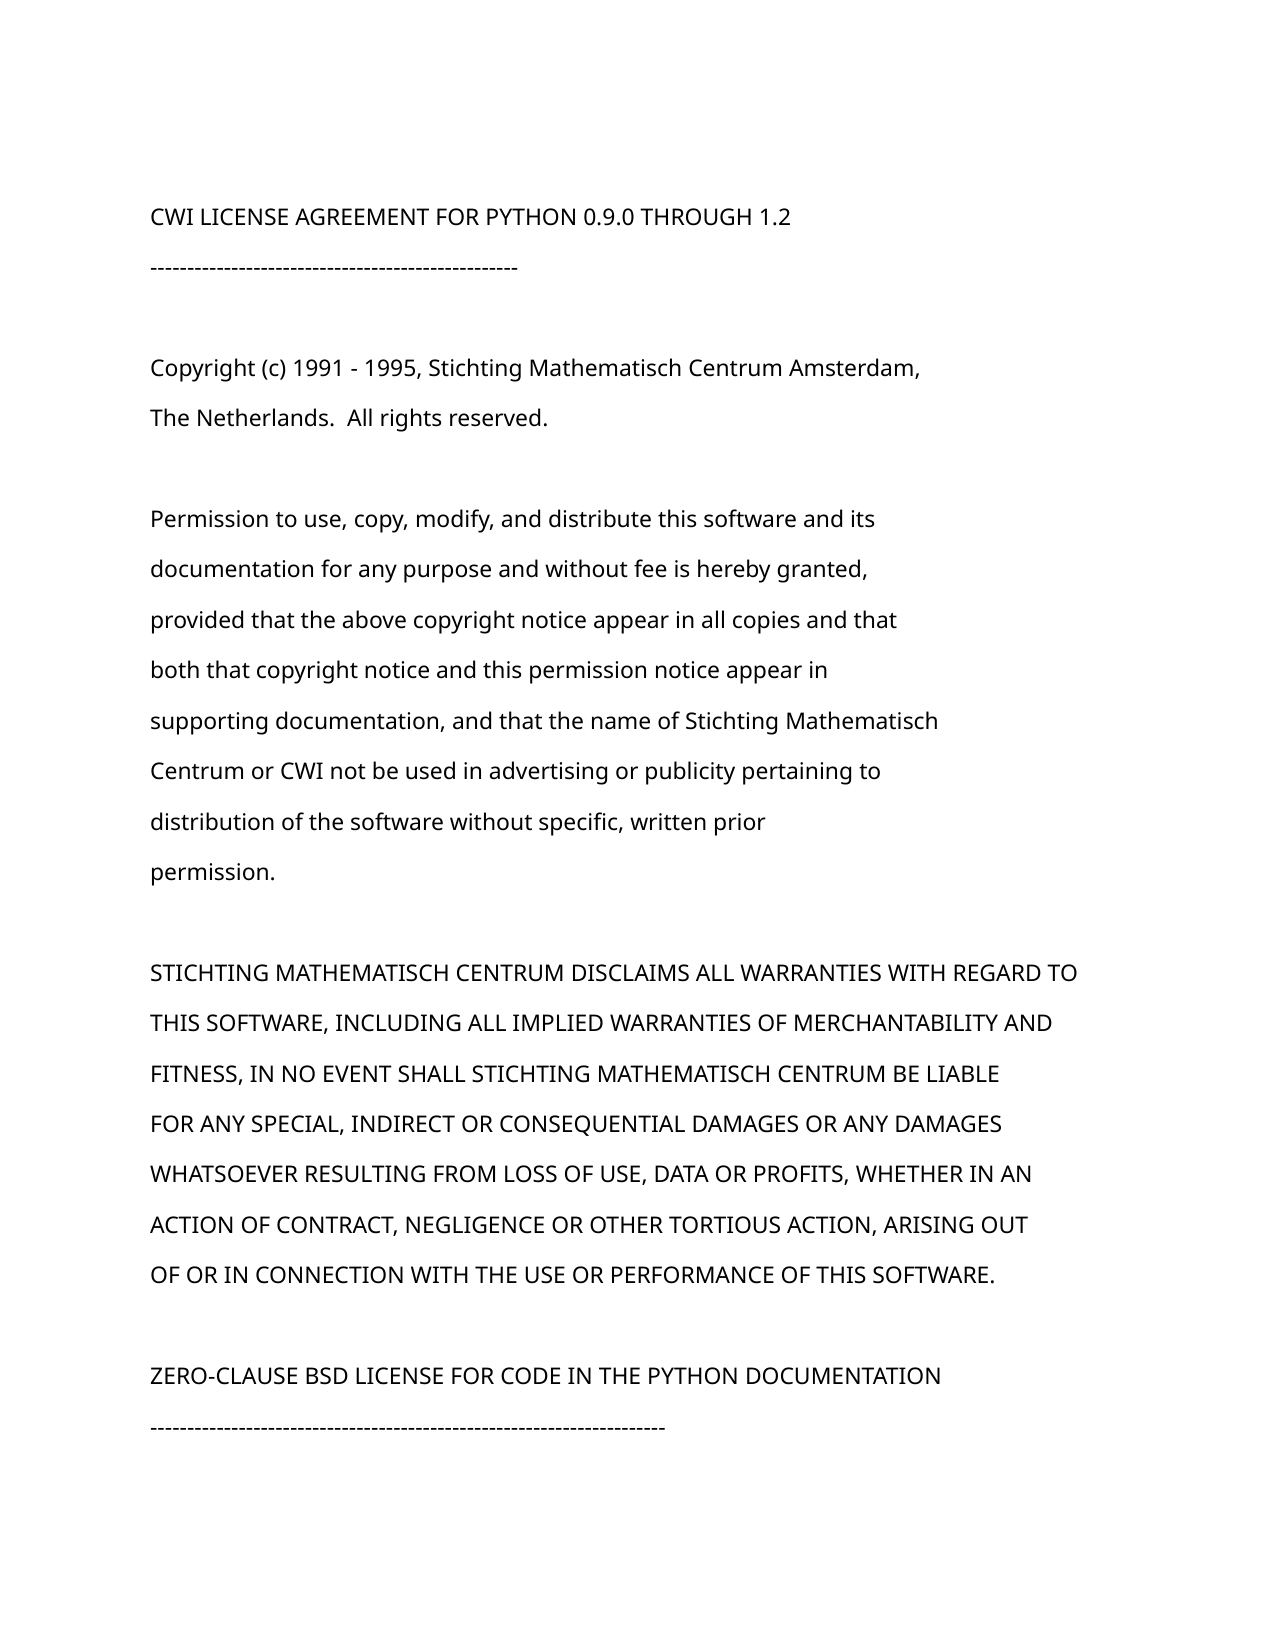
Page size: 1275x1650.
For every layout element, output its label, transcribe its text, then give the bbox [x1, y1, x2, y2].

text both that copyright notice and this permission notice appear in [150, 654, 1125, 685]
text STICHTING MATHEMATISCH CENTRUM DISCLAIMS ALL WARRANTIES WITH REGARD TO [150, 957, 1125, 988]
text Centrum or CWI not be used in advertising or publicity pertaining to [150, 755, 1125, 786]
text Permission to use, copy, modify, and distribute this software and its [150, 503, 1125, 534]
text supporting documentation, and that the name of Stichting Mathematisch [150, 704, 1125, 736]
text permission. [150, 856, 1125, 887]
text THIS SOFTWARE, INCLUDING ALL IMPLIED WARRANTIES OF MERCHANTABILITY AND [150, 1007, 1125, 1038]
text ---------------------------------------------------------------------- [150, 1410, 1125, 1442]
text OF OR IN CONNECTION WITH THE USE OR PERFORMANCE OF THIS SOFTWARE. [150, 1259, 1125, 1290]
text ACTION OF CONTRACT, NEGLIGENCE OR OTHER TORTIOUS ACTION, ARISING OUT [150, 1209, 1125, 1240]
text documentation for any purpose and without fee is hereby granted, [150, 553, 1125, 584]
text -------------------------------------------------- [150, 251, 1125, 282]
text FOR ANY SPECIAL, INDIRECT OR CONSEQUENTIAL DAMAGES OR ANY DAMAGES [150, 1108, 1125, 1139]
text distribution of the software without specific, written prior [150, 805, 1125, 837]
text provided that the above copyright notice appear in all copies and that [150, 604, 1125, 635]
text WHATSOEVER RESULTING FROM LOSS OF USE, DATA OR PROFITS, WHETHER IN AN [150, 1158, 1125, 1189]
text CWI LICENSE AGREEMENT FOR PYTHON 0.9.0 THROUGH 1.2 [150, 200, 1125, 232]
text Copyright (c) 1991 - 1995, Stichting Mathematisch Centrum Amsterdam, [150, 352, 1125, 383]
text ZERO-CLAUSE BSD LICENSE FOR CODE IN THE PYTHON DOCUMENTATION [150, 1360, 1125, 1391]
text FITNESS, IN NO EVENT SHALL STICHTING MATHEMATISCH CENTRUM BE LIABLE [150, 1057, 1125, 1089]
text The Netherlands. All rights reserved. [150, 402, 1125, 433]
